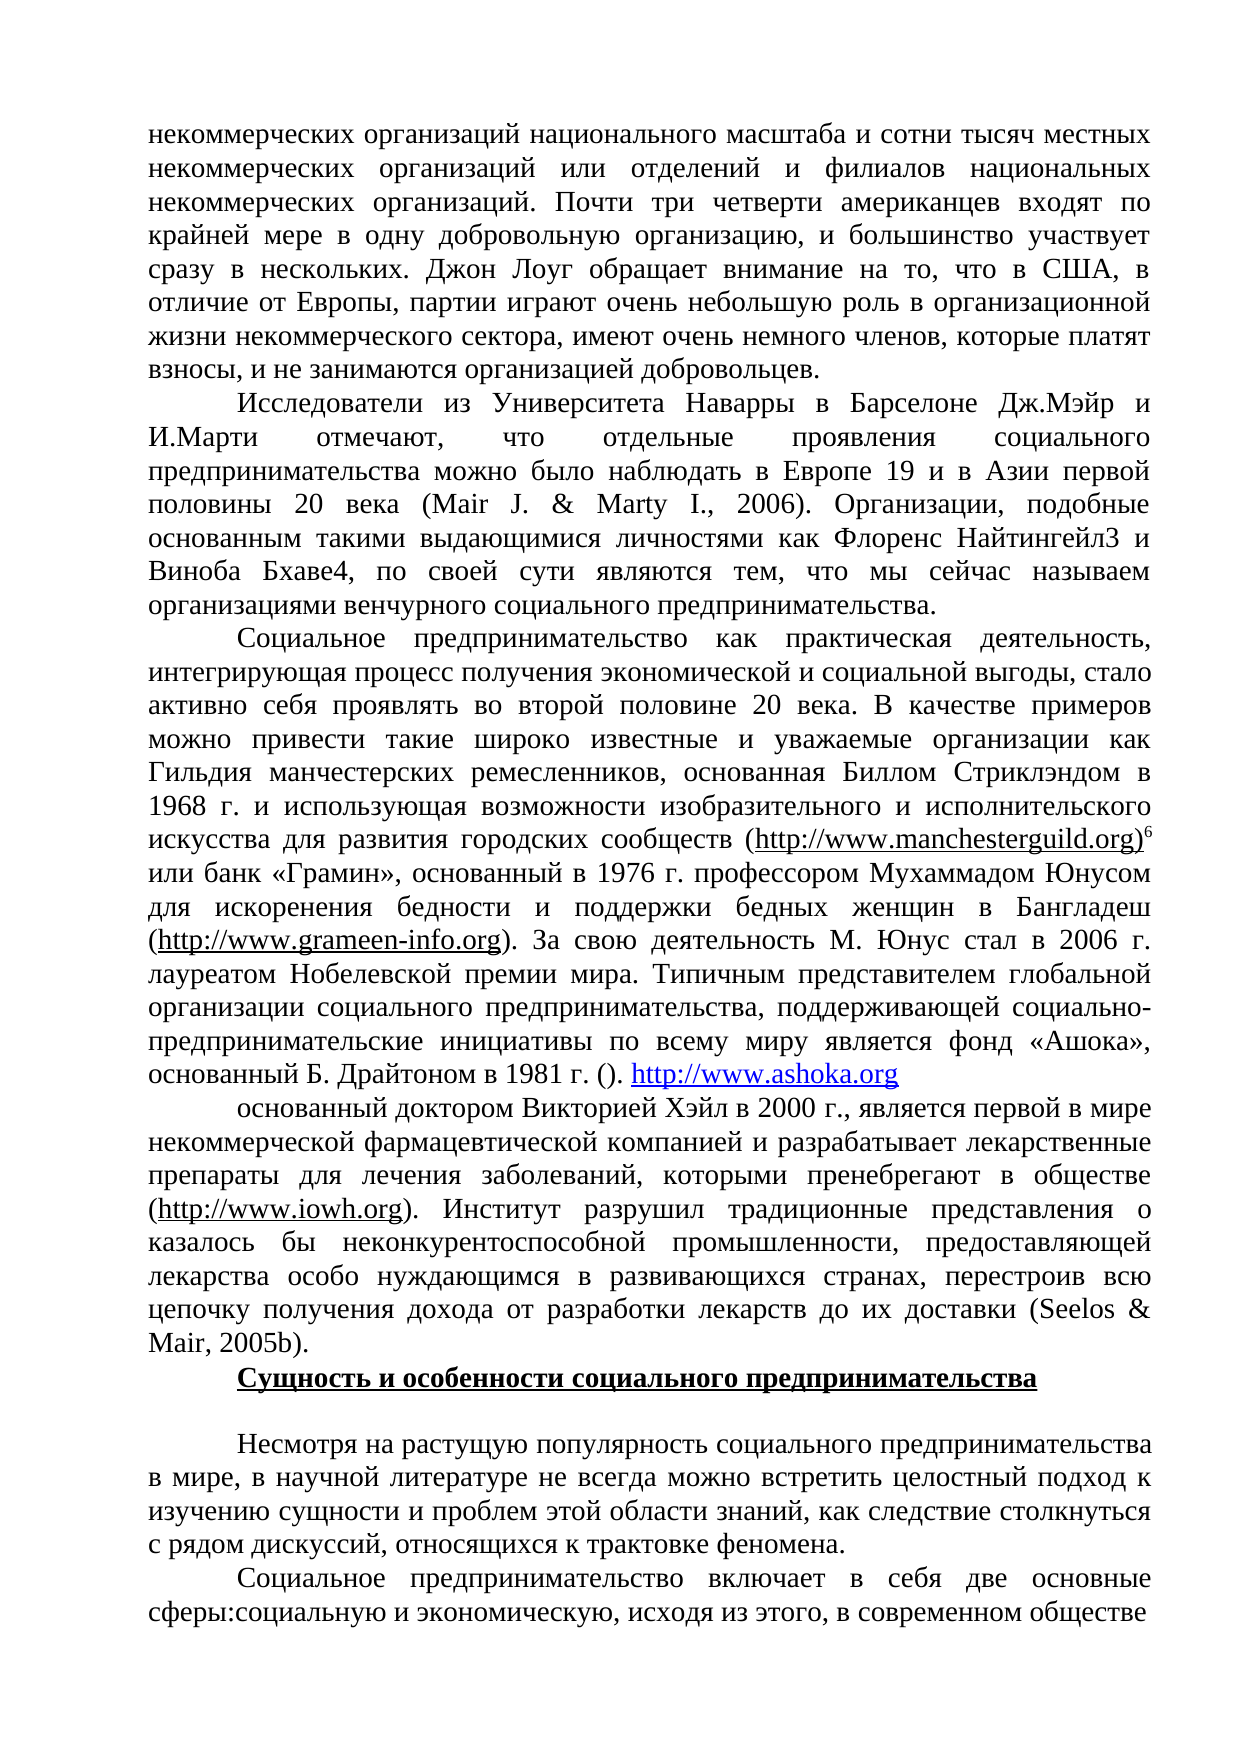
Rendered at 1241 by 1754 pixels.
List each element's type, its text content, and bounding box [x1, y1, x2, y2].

subtitle Сущность и особенности социального предпринимательства [237, 1360, 1192, 1394]
text Социальное предпринимательство как практическая деятельность, интегрирующая процесс получения экономической и социальной выгоды, стало активно себя проявлять во второй половине 20 века. В качестве примеров можно привести такие широко известные и уважаемые организации как Гильдия манчестерских ремесленников, основанная Биллом Стриклэндом в 1968 г. и использующая возможности изобразительного и исполнительского искусства для развития городских сообществ (http://www.manchesterguild.org)6 или банк «Грамин», основанный в 1976 г. профессором Мухаммадом Юнусом для искоренения бедности и поддержки бедных женщин в Бангладеш (http://www.grameen-info.org). За свою деятельность М. Юнус стал в 2006 г. лауреатом Нобелевской премии мира. Типичным представителем глобальной организации социального предпринимательства, поддерживающей социально- предпринимательские инициативы по всему миру является фонд «Ашока», основанный Б. Драйтоном в 1981 г. (). http://www.ashoka.org [148, 620, 1152, 1090]
text основанный доктором Викторией Хэйл в 2000 г., является первой в мире некоммерческой фармацевтической компанией и разрабатывает лекарственные препараты для лечения заболеваний, которыми пренебрегают в обществе (http://www.iowh.org). Институт разрушил традиционные представления о казалось бы неконкурентоспособной промышленности, предоставляющей лекарства особо нуждающимся в развивающихся странах, перестроив всю цепочку получения дохода от разработки лекарств до их доставки (Seelos & Mair, 2005b). [148, 1090, 1152, 1358]
text Исследователи из Университета Наварры в Барселоне Дж.Мэйр и И.Марти отмечают, что отдельные проявления социального предпринимательства можно было наблюдать в Европе 19 и в Азии первой половины 20 века (Mair J. & Marty I., 2006). Организации, подобные основанным такими выдающимися личностями как Флоренс Найтингейл3 и Виноба Бхаве4, по своей сути являются тем, что мы сейчас называем организациями венчурного социального предпринимательства. [148, 386, 1151, 620]
text Несмотря на растущую популярность социального предпринимательства в мире, в научной литературе не всегда можно встретить целостный подход к изучению сущности и проблем этой области знаний, как следствие столкнуться с рядом дискуссий, относящихся к трактовке феномена. [148, 1426, 1152, 1560]
text Социальное предпринимательство включает в себя две основные сферы:социальную и экономическую, исходя из этого, в современном обществе [148, 1560, 1152, 1627]
text некоммерческих организаций национального масштаба и сотни тысяч местных некоммерческих организаций или отделений и филиалов национальных некоммерческих организаций. Почти три четверти американцев входят по крайней мере в одну добровольную организацию, и большинство участвует сразу в нескольких. Джон Лоуг обращает внимание на то, что в США, в отличие от Европы, партии играют очень небольшую роль в организационной жизни некоммерческого сектора, имеют очень немного членов, которые платят взносы, и не занимаются организацией добровольцев. [148, 117, 1151, 385]
